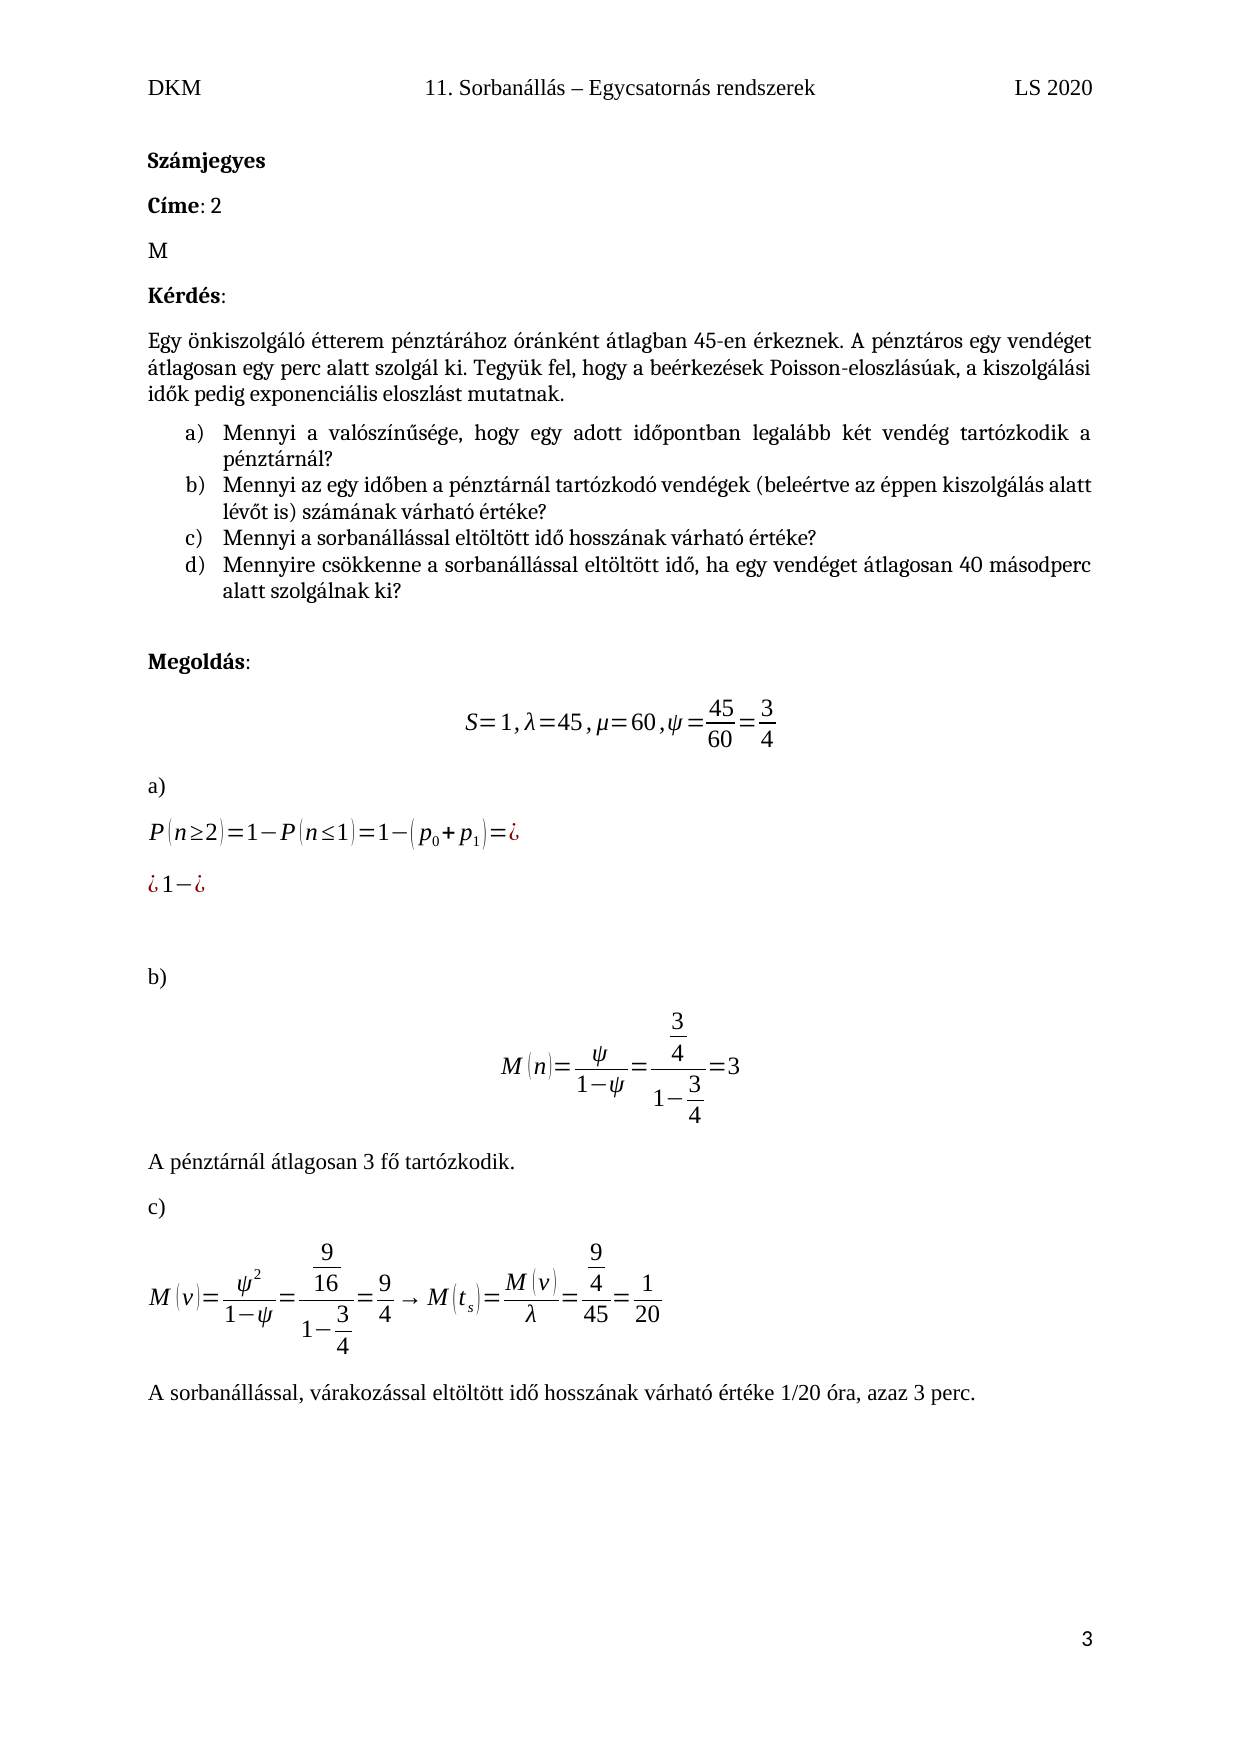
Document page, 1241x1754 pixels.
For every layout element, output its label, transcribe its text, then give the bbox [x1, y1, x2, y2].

list Mennyire csökkenne a sorbanállással eltöltött idő, ha egy vendéget átlagosan 40 másodperc alatt szolgálnak ki? [185, 551, 1093, 604]
text b) [148, 963, 1093, 989]
text Megoldás: [148, 649, 1093, 676]
text Számjegyes [148, 148, 1093, 174]
text Egy önkiszolgáló étterem pénztárához óránként átlagban 45-en érkeznek. A pénztáros egy vendéget átlagosan egy perc alatt szolgál ki. Tegyük fel, hogy a beérkezések Poisson-eloszlásúak, a kiszolgálási idők pedig exponenciális eloszlást mutatnak. [148, 328, 1093, 407]
list Mennyi az egy időben a pénztárnál tartózkodó vendégek (beleértve az éppen kiszolgálás alatt lévőt is) számának várható értéke? [185, 472, 1093, 525]
text Kérdés: [148, 283, 1093, 309]
list Mennyi a sorbanállással eltöltött idő hosszának várható értéke? [185, 525, 1093, 551]
text M [148, 238, 1093, 264]
text Címe: 2 [148, 193, 1093, 219]
text c) [148, 1193, 1093, 1220]
list Mennyi a valószínűsége, hogy egy adott időpontban legalább két vendég tartózkodik a pénztárnál? [185, 419, 1093, 472]
text A pénztárnál átlagosan 3 fő tartózkodik. [148, 1148, 1093, 1174]
text a) [148, 772, 1093, 798]
text A sorbanállással, várakozással eltöltött idő hosszának várható értéke 1/20 óra, azaz 3 perc. [148, 1379, 1093, 1405]
